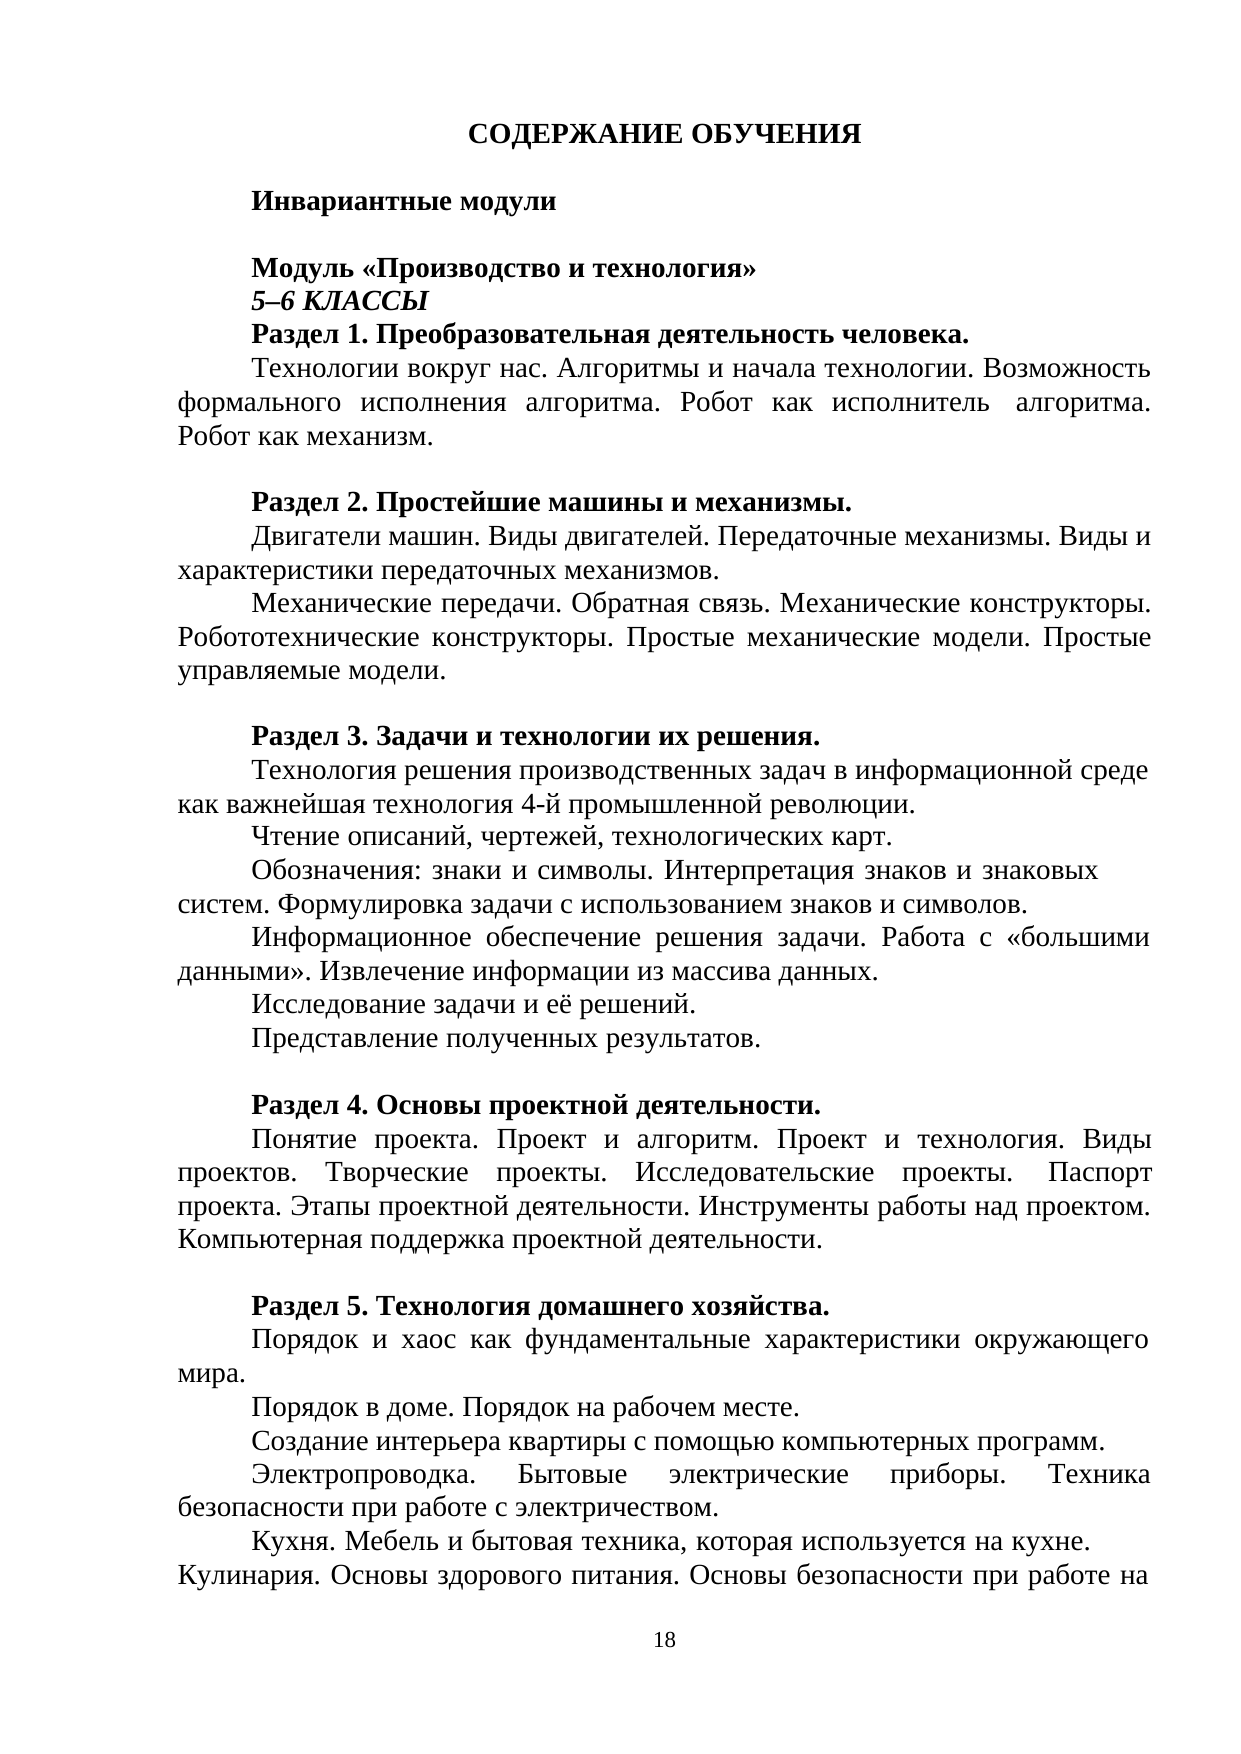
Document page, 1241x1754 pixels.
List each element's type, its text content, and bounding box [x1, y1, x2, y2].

text Технологии вокруг нас. Алгоритмы и начала технологии. Возможность формального исполнения алгоритма. Робот как исполнитель алгоритма. Робот как механизм. [177, 351, 1152, 451]
subtitle Раздел 2. Простейшие машины и механизмы. [251, 485, 1196, 518]
subtitle Раздел 1. Преобразовательная деятельность человека. [251, 317, 1196, 351]
subtitle СОДЕРЖАНИЕ ОБУЧЕНИЯ [133, 116, 1196, 149]
text Понятие проекта. Проект и алгоритм. Проект и технология. Виды проектов. Творческие проекты. Исследовательские проекты. Паспорт проекта. Этапы проектной деятельности. Инструменты работы над проектом. Компьютерная поддержка проектной деятельности. [177, 1121, 1152, 1255]
text Создание интерьера квартиры с помощью компьютерных программ. Электропроводка. Бытовые электрические приборы. Техника [251, 1423, 1151, 1490]
text Технология решения производственных задач в информационной среде как важнейшая технология 4-й промышленной революции. [177, 752, 1152, 819]
text Кухня. Мебель и бытовая техника, которая используется на кухне. Кулинария. Основы здорового питания. Основы безопасности при работе на [177, 1523, 1196, 1590]
text мира. [177, 1355, 246, 1389]
subtitle Раздел 3. Задачи и технологии их решения. [251, 719, 1196, 752]
text Информационное обеспечение решения задачи. Работа с «большими данными». Извлечение информации из массива данных. [177, 919, 1196, 987]
subtitle Раздел 5. Технология домашнего хозяйства. [251, 1289, 1196, 1322]
text 5–6 КЛАССЫ [251, 284, 1196, 317]
subtitle Раздел 4. Основы проектной деятельности. [251, 1087, 1196, 1121]
text Обозначения: знаки и символы. Интерпретация знаков и знаковых систем. Формулировка задачи с использованием знаков и символов. [177, 852, 1152, 919]
text Механические передачи. Обратная связь. Механические конструкторы. Робототехнические конструкторы. Простые механические модели. Простые управляемые модели. [177, 585, 1152, 686]
text Двигатели машин. Виды двигателей. Передаточные механизмы. Виды и характеристики передаточных механизмов. [177, 518, 1152, 585]
text Порядок в доме. Порядок на рабочем месте. [251, 1389, 1196, 1422]
text Чтение описаний, чертежей, технологических карт. [251, 819, 1196, 852]
text Исследование задачи и её решений. [251, 987, 1196, 1020]
subtitle Модуль «Производство и технология» [251, 250, 1196, 284]
text Порядок и хаос как фундаментальные характеристики окружающего [251, 1322, 1196, 1355]
text Представление полученных результатов. [251, 1020, 1196, 1054]
text Инвариантные модули [251, 183, 1196, 217]
text безопасности при работе с электричеством. [177, 1490, 1196, 1523]
